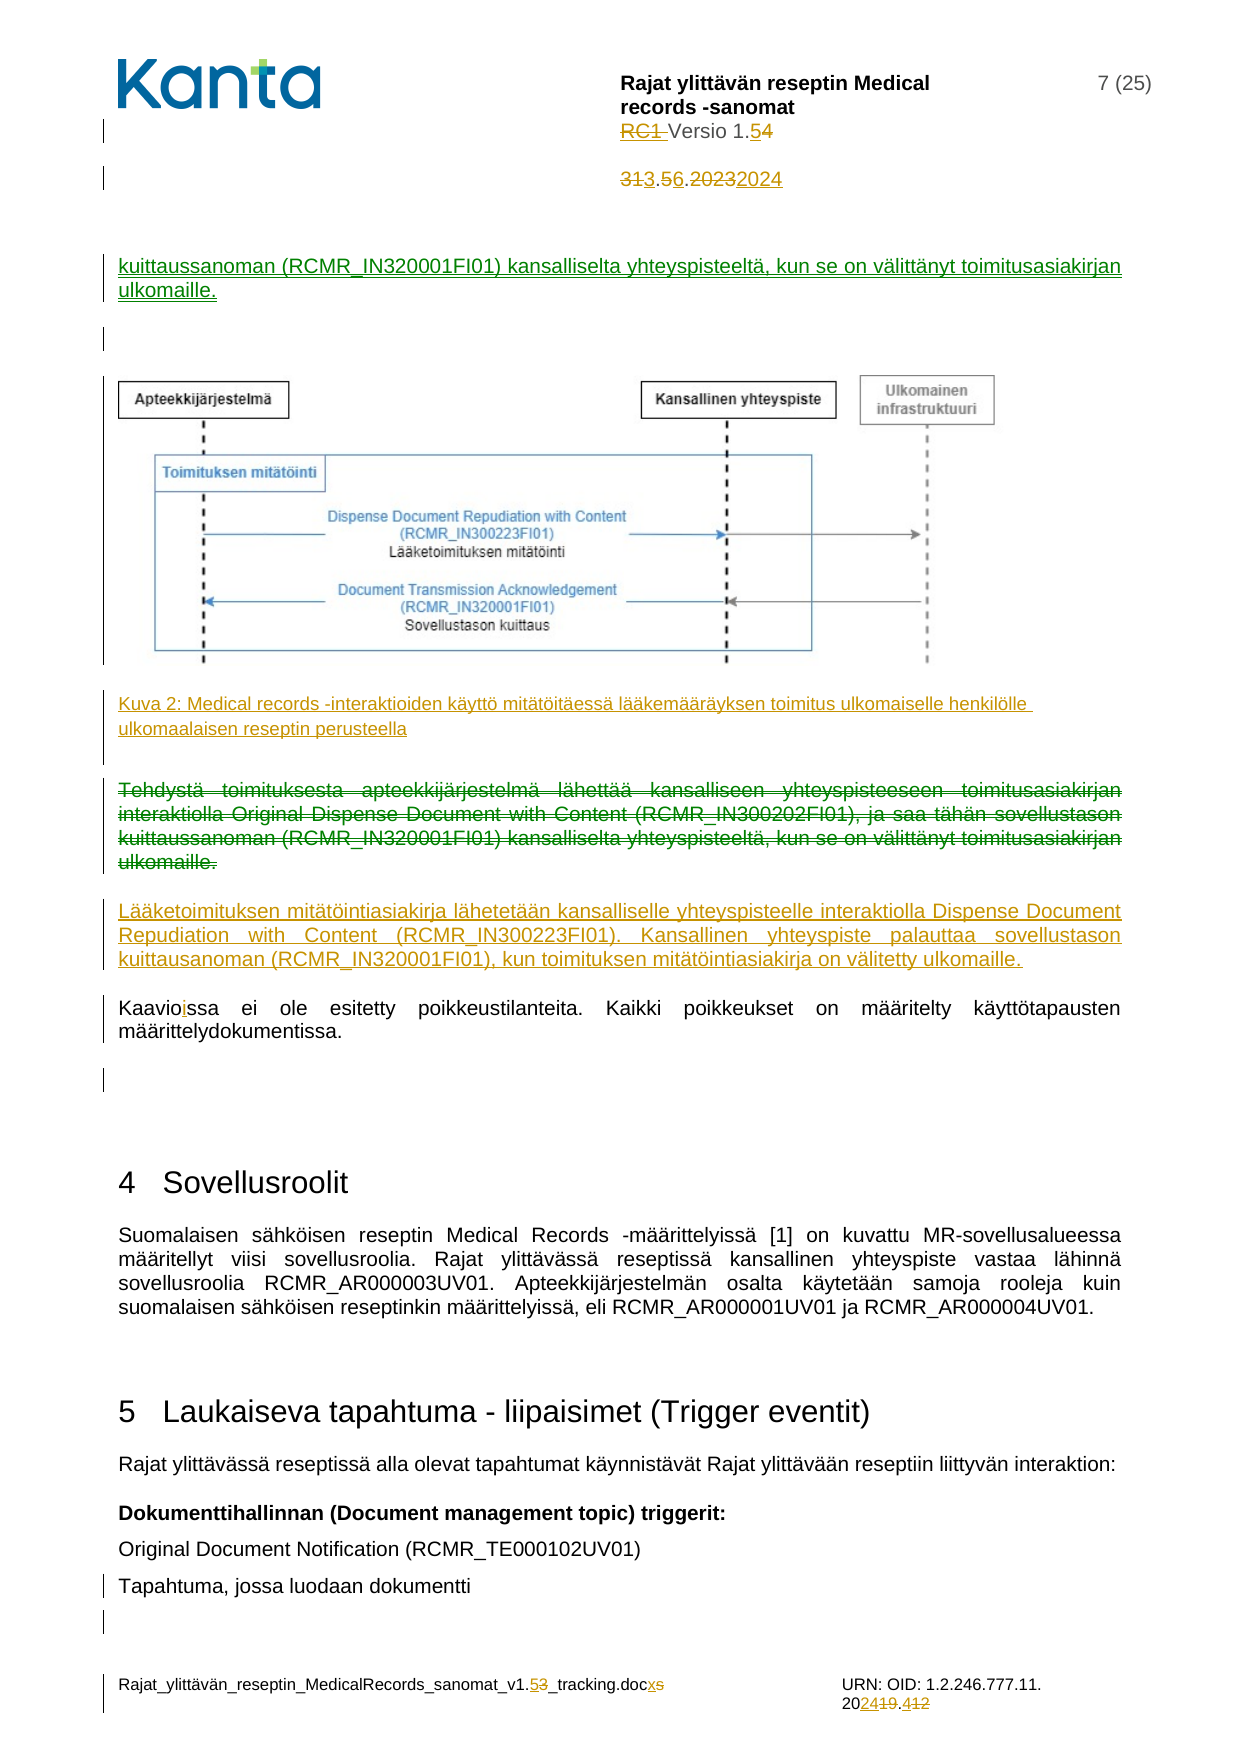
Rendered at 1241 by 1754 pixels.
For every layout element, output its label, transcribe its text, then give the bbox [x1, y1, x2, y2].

text Dokumenttihallinnan (Document management topic) triggerit: [118, 1501, 1122, 1524]
subtitle Sovellusroolit [118, 1164, 1122, 1200]
text Original Document Notification (RCMR_TE000102UV01) [118, 1537, 1122, 1561]
text Suomalaisen sähköisen reseptin Medical Records -määrittelyissä [1] on kuvattu MR-sovellusalueessa määritellyt viisi sovellusroolia. Rajat ylittävässä reseptissä kansallinen yhteyspiste vastaa lähinnä sovellusroolia RCMR_AR000003UV01. Apteekkijärjestelmän osalta käytetään samoja rooleja kuin suomalaisen sähköisen reseptinkin määrittelyissä, eli RCMR_AR000001UV01 ja RCMR_AR000004UV01. [118, 1223, 1122, 1319]
text Kaaviossa ei ole esitetty poikkeustilanteita. Kaikki poikkeukset on määritelty käyttötapausten määrittelydokumentissa. [118, 995, 1122, 1043]
subtitle Laukaiseva tapahtuma - liipaisimet (Trigger eventit) [118, 1393, 1122, 1429]
text Rajat ylittävässä reseptissä alla olevat tapahtumat käynnistävät Rajat ylittävään reseptiin liittyvän interaktion: [118, 1452, 1122, 1476]
picture [118, 375, 1007, 666]
picture [118, 59, 321, 109]
text Tapahtuma, jossa luodaan dokumentti [118, 1573, 1122, 1597]
